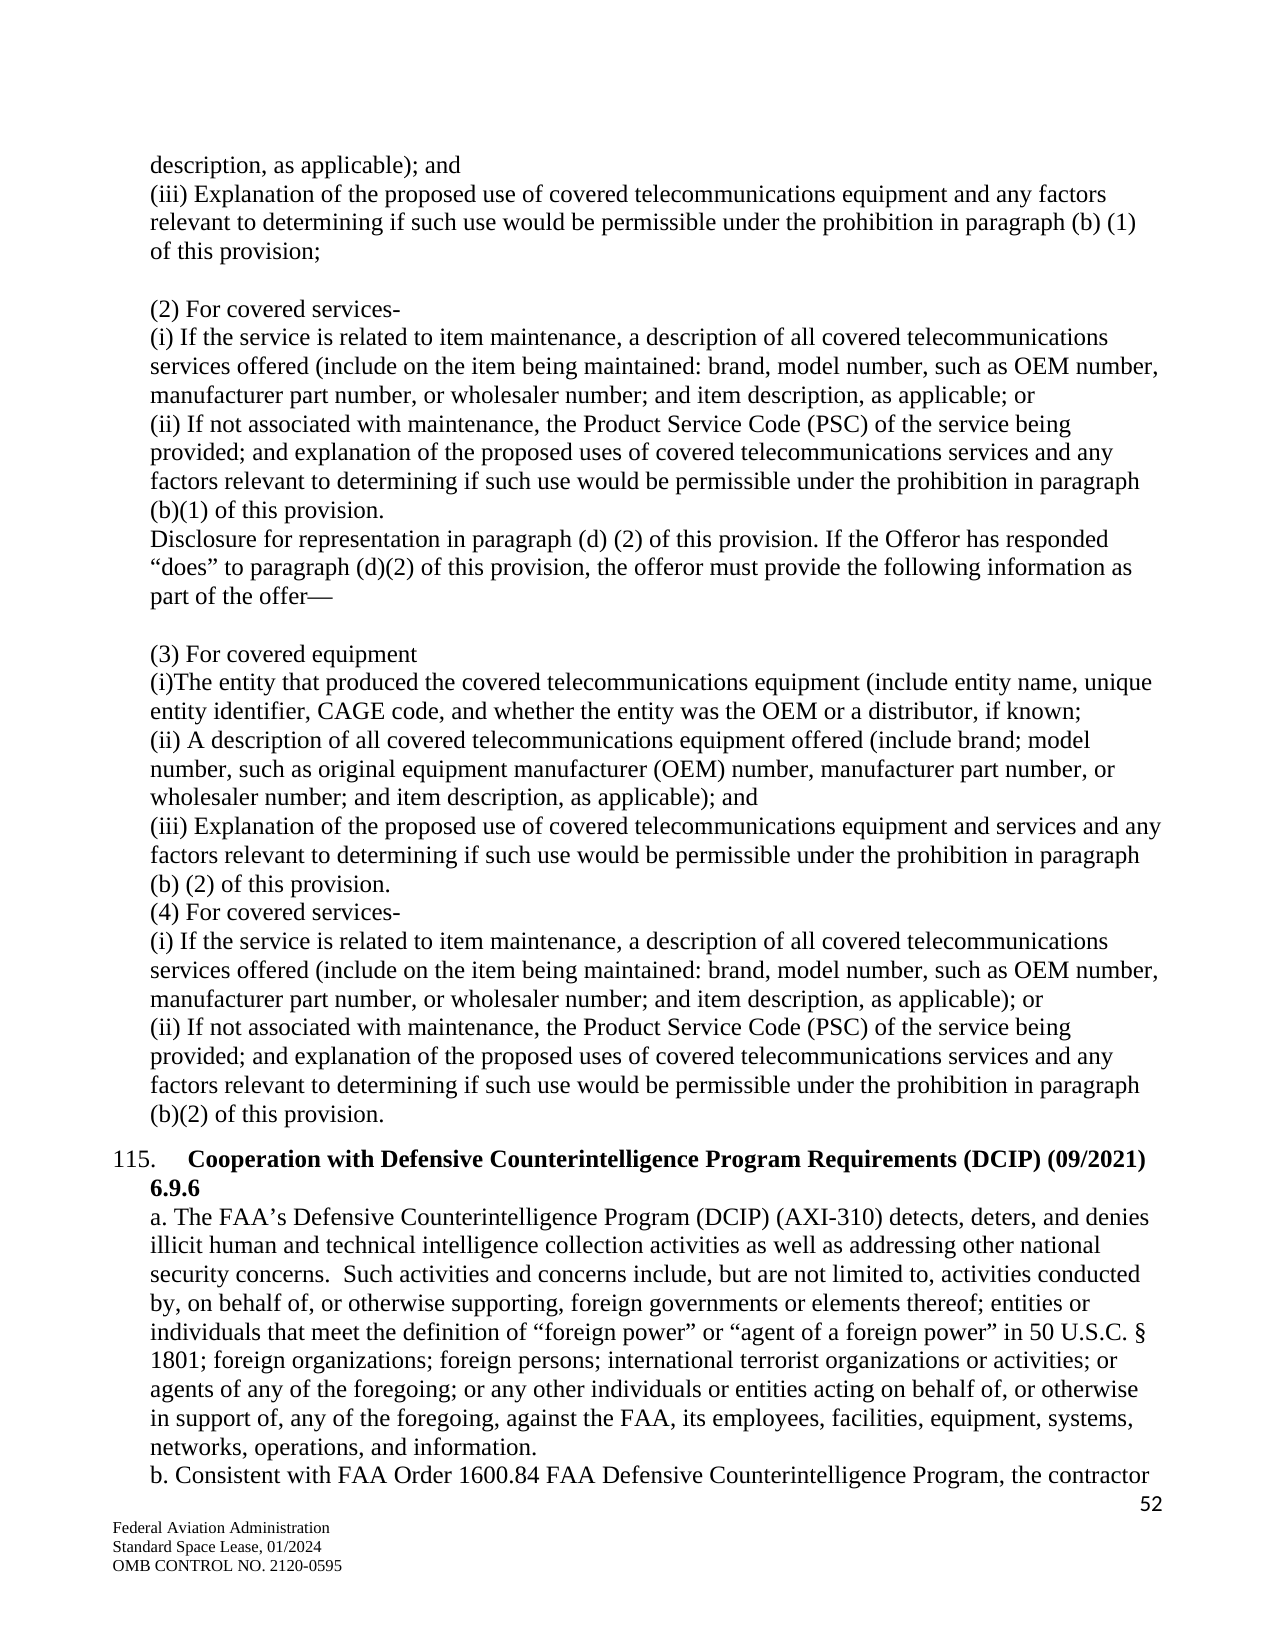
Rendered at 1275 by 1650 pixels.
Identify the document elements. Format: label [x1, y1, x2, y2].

list [112, 150, 1162, 1127]
list [112, 1144, 1162, 1489]
